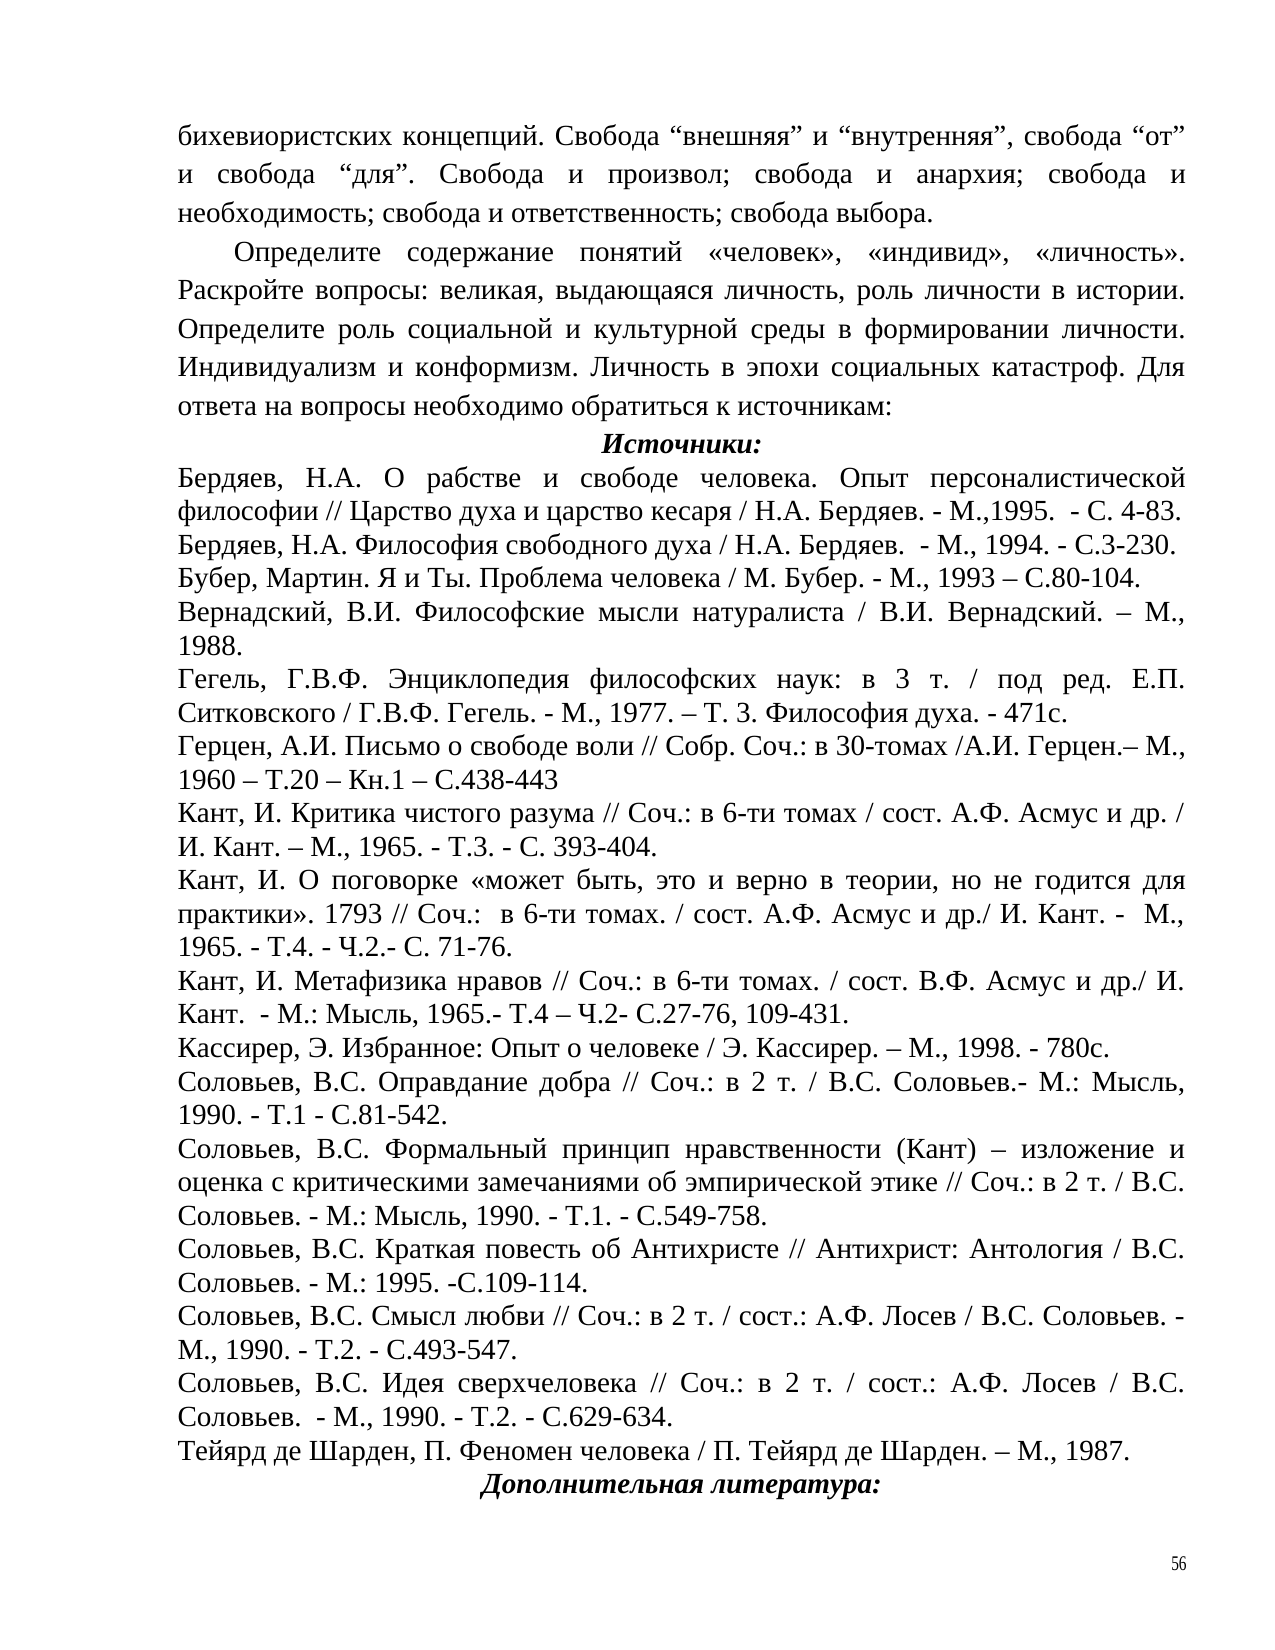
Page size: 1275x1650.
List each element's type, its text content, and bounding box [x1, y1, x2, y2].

text Бердяев, Н.А. Философия свободного духа / Н.А. Бердяев. - М., 1994. - С.3-230. [177, 527, 1186, 561]
text Соловьев, В.С. Краткая повесть об Антихристе // Антихрист: Антология / В.С. Соловьев. - М.: 1995. -С.109-114. [177, 1231, 1186, 1298]
text Соловьев, В.С. Формальный принцип нравственности (Кант) – изложение и оценка с критическими замечаниями об эмпирической этике // Соч.: в 2 т. / В.С. Соловьев. - М.: Мысль, 1990. - Т.1. - С.549-758. [177, 1131, 1186, 1231]
text Бердяев, Н.А. О рабстве и свободе человека. Опыт персоналистической философии // Царство духа и царство кесаря / Н.А. Бердяев. - М.,1995. - С. 4-83. [177, 460, 1186, 527]
text Соловьев, В.С. Оправдание добра // Соч.: в 2 т. / В.С. Соловьев.- М.: Мысль, 1990. - Т.1 - С.81-542. [177, 1064, 1186, 1131]
text Тейярд де Шарден, П. Феномен человека / П. Тейярд де Шарден. – М., 1987. [177, 1433, 1186, 1466]
text Кассирер, Э. Избранное: Опыт о человеке / Э. Кассирер. – М., 1998. - 780с. [177, 1030, 1186, 1064]
text Соловьев, В.С. Идея сверхчеловека // Соч.: в 2 т. / сост.: А.Ф. Лосев / В.С. Соловьев. - М., 1990. - Т.2. - С.629-634. [177, 1366, 1186, 1433]
text Вернадский, В.И. Философские мысли натуралиста / В.И. Вернадский. – М., 1988. [177, 594, 1186, 661]
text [177, 118, 1186, 229]
text Кант, И. О поговорке «может быть, это и верно в теории, но не годится для практики». 1793 // Соч.: в 6-ти томах. / сост. А.Ф. Асмус и др./ И. Кант. - М., 1965. - Т.4. - Ч.2.- С. 71-76. [177, 862, 1186, 963]
text Кант, И. Метафизика нравов // Соч.: в 6-ти томах. / сост. В.Ф. Асмус и др./ И. Кант. - М.: Мысль, 1965.- Т.4 – Ч.2- С.27-76, 109-431. [177, 963, 1186, 1030]
text Герцен, А.И. Письмо о свободе воли // Собр. Соч.: в 30-томах /А.И. Герцен.– М., 1960 – Т.20 – Кн.1 – С.438-443 [177, 728, 1186, 795]
text Соловьев, В.С. Смысл любви // Соч.: в 2 т. / сост.: А.Ф. Лосев / В.С. Соловьев. - М., 1990. - Т.2. - С.493-547. [177, 1298, 1186, 1366]
text Кант, И. Критика чистого разума // Соч.: в 6-ти томах / сост. А.Ф. Асмус и др. / И. Кант. – М., 1965. - Т.3. - С. 393-404. [177, 795, 1186, 862]
text Бубер, Мартин. Я и Ты. Проблема человека / М. Бубер. - М., 1993 – С.80-104. [177, 561, 1186, 594]
text Источники: [177, 426, 1186, 460]
text Гегель, Г.В.Ф. Энциклопедия философских наук: в 3 т. / под ред. Е.П. Ситковского / Г.В.Ф. Гегель. - М., 1977. – Т. 3. Философия духа. - 471с. [177, 661, 1186, 728]
text Дополнительная литература: [177, 1466, 1186, 1500]
text Определите содержание понятий «человек», «индивид», «личность». Раскройте вопросы: великая, выдающаяся личность, роль личности в истории. Определите роль социальной и культурной среды в формировании личности. Индивидуализм и конформизм. Личность в эпохи социальных катастроф. Для ответа на вопросы необходимо обратиться к источникам: [177, 234, 1186, 421]
